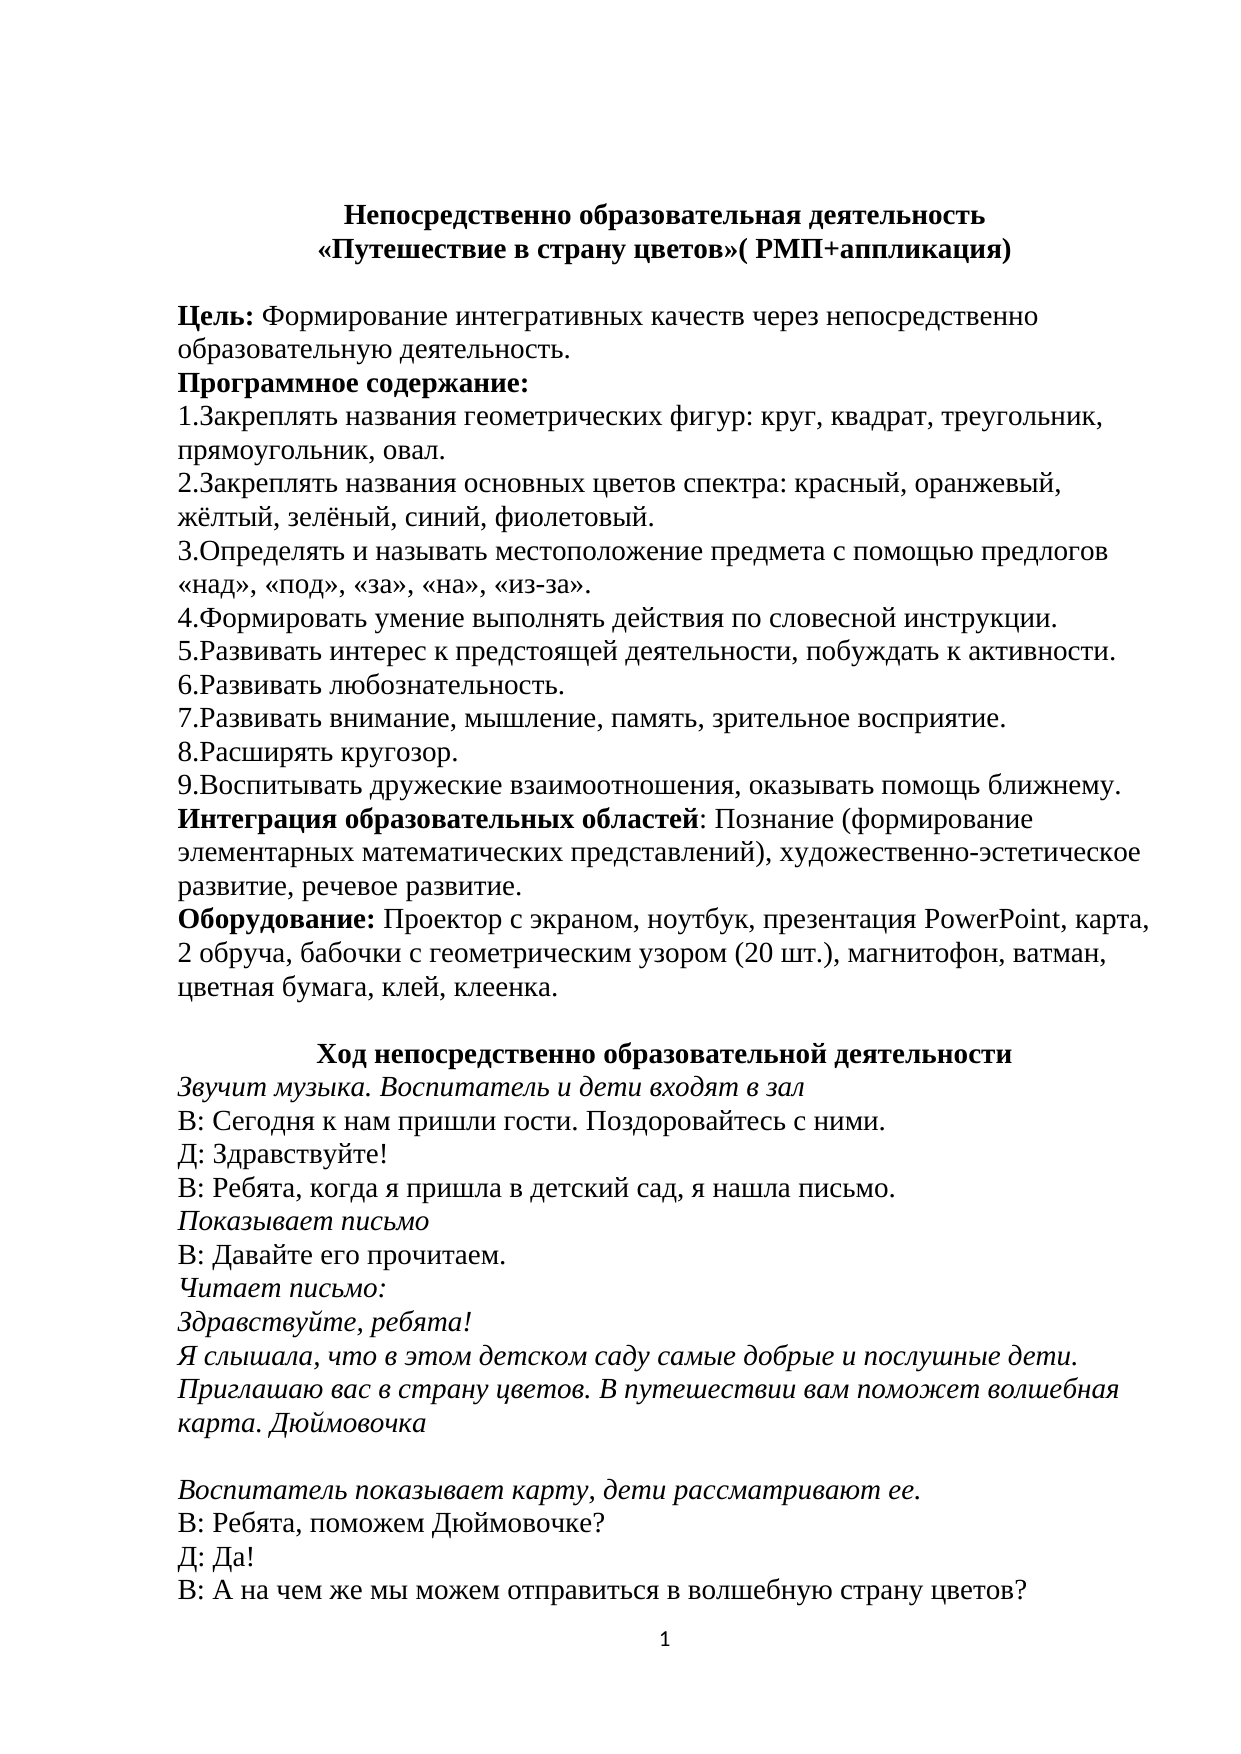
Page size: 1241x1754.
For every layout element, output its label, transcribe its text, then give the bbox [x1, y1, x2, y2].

text 4.Формировать умение выполнять действия по словесной инструкции. [177, 600, 1152, 633]
text 3.Определять и называть местоположение предмета с помощью предлогов «над», «под», «за», «на», «из-за». [177, 533, 1152, 600]
text Читает письмо: [177, 1271, 1152, 1304]
text 7.Развивать внимание, мышление, память, зрительное восприятие. [177, 700, 1152, 734]
text 8.Расширять кругозор. [177, 734, 1152, 767]
text Ход непосредственно образовательной деятельности [177, 1036, 1152, 1069]
text Интеграция образовательных областей: Познание (формирование элементарных математических представлений), художественно-эстетическое развитие, речевое развитие. [177, 801, 1152, 902]
text 1.Закреплять названия геометрических фигур: круг, квадрат, треугольник, прямоугольник, овал. [177, 398, 1152, 466]
text Звучит музыка. Воспитатель и дети входят в зал [177, 1069, 1152, 1103]
text Программное содержание: [177, 365, 1152, 398]
text В: Ребята, поможем Дюймовочке? [177, 1505, 1152, 1539]
text Цель: Формирование интегративных качеств через непосредственно образовательную деятельность. [177, 298, 1152, 365]
text 9.Воспитывать дружеские взаимоотношения, оказывать помощь ближнему. [177, 767, 1152, 801]
text 5.Развивать интерес к предстоящей деятельности, побуждать к активности. [177, 633, 1152, 667]
text В: А на чем же мы можем отправиться в волшебную страну цветов? [177, 1572, 1152, 1606]
text Показывает письмо [177, 1203, 1152, 1237]
text Д: Да! [177, 1539, 1152, 1572]
text Оборудование: Проектор с экраном, ноутбук, презентация PowerPoint, карта, 2 обруча, бабочки с геометрическим узором (20 шт.), магнитофон, ватман, цветная бумага, клей, клеенка. [177, 902, 1152, 1002]
text Я слышала, что в этом детском саду самые добрые и послушные дети. Приглашаю вас в страну цветов. В путешествии вам поможет волшебная карта. Дюймовочка [177, 1338, 1152, 1438]
text 6.Развивать любознательность. [177, 667, 1152, 700]
text В: Ребята, когда я пришла в детский сад, я нашла письмо. [177, 1170, 1152, 1203]
text «Путешествие в страну цветов»( РМП+аппликация) [177, 231, 1152, 264]
text Непосредственно образовательная деятельность [177, 197, 1152, 231]
text Воспитатель показывает карту, дети рассматривают ее. [177, 1472, 1152, 1505]
text Здравствуйте, ребята! [177, 1304, 1152, 1338]
text В: Давайте его прочитаем. [177, 1237, 1152, 1271]
text 2.Закреплять названия основных цветов спектра: красный, оранжевый, жёлтый, зелёный, синий, фиолетовый. [177, 466, 1152, 533]
text Д: Здравствуйте! [177, 1136, 1152, 1170]
text В: Сегодня к нам пришли гости. Поздоровайтесь с ними. [177, 1103, 1152, 1136]
